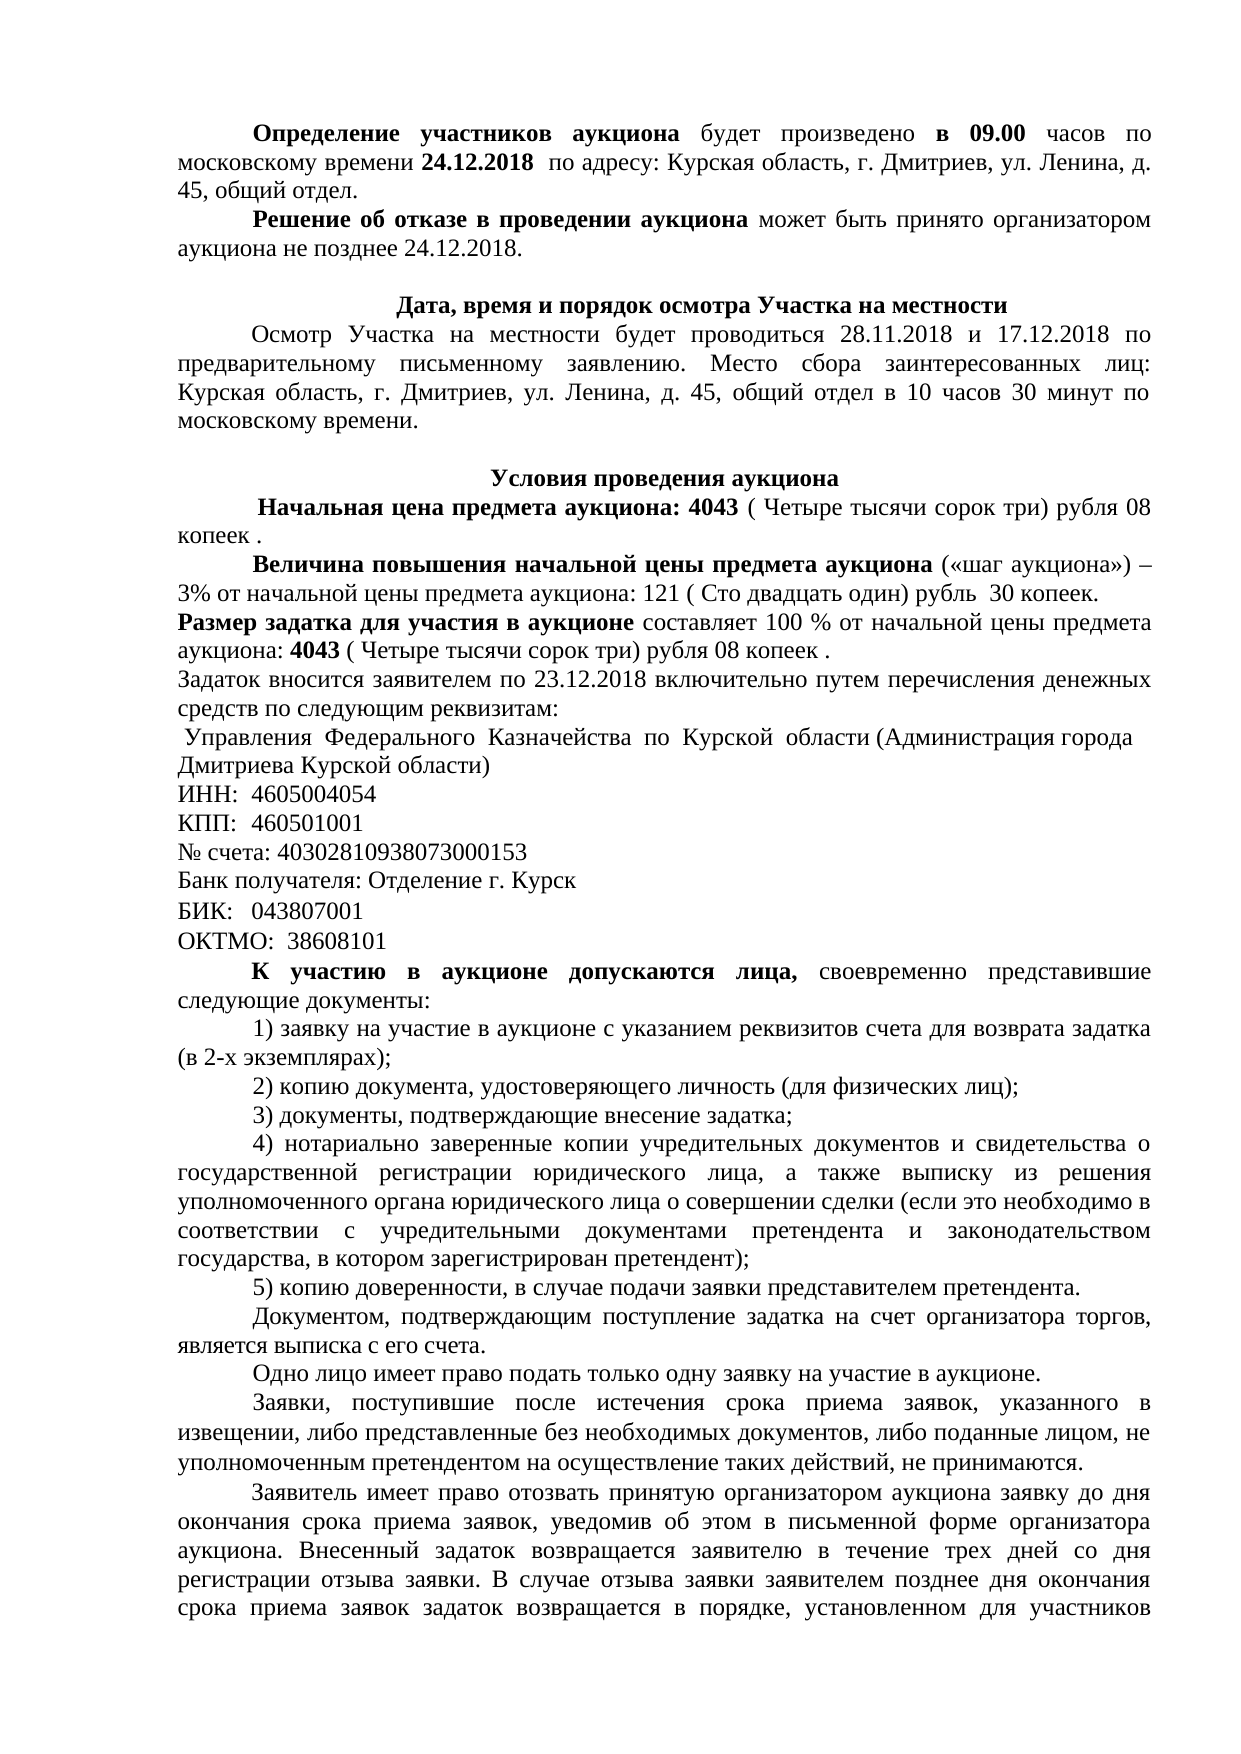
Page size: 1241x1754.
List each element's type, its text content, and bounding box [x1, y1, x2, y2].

text Дата, время и порядок осмотра Участка на местности [177, 291, 1152, 319]
text Банк получателя: Отделение г. Курск [177, 866, 1152, 894]
text БИК: 043807001 [177, 896, 1152, 924]
text Определение участников аукциона будет произведено в 09.00 часов по московскому времени 24.12.2018 по адресу: Курская область, г. Дмитриев, ул. Ленина, д. 45, общий отдел. [177, 118, 1152, 204]
text 2) копию документа, удостоверяющего личность (для физических лиц); [177, 1071, 1152, 1100]
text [177, 1477, 1152, 1621]
text 1) заявку на участие в аукционе с указанием реквизитов счета для возврата задатка (в 2-х экземплярах); [177, 1013, 1152, 1071]
text Величина повышения начальной цены предмета аукциона («шаг аукциона») – 3% от начальной цены предмета аукциона: 121 ( Сто двадцать один) рубль 30 копеек. [177, 549, 1152, 607]
text № счета: 40302810938073000153 [177, 837, 1152, 866]
text ОКТМО: 38608101 [177, 926, 1152, 954]
text Осмотр Участка на местности будет проводиться 28.11.2018 и 17.12.2018 по предварительному письменному заявлению. Место сбора заинтересованных лиц: Курская область, г. Дмитриев, ул. Ленина, д. 45, общий отдел в 10 часов 30 минут по московскому времени. [177, 319, 1152, 434]
text Начальная цена предмета аукциона: 4043 ( Четыре тысячи сорок три) рубля 08 копеек . [177, 492, 1152, 549]
text Заявки, поступившие после истечения срока приема заявок, указанного в извещении, либо представленные без необходимых документов, либо поданные лицом, не уполномоченным претендентом на осуществление таких действий, не принимаются. [177, 1387, 1152, 1476]
text КПП: 460501001 [177, 808, 1152, 837]
text Документом, подтверждающим поступление задатка на счет организатора торгов, является выписка с его счета. [177, 1301, 1152, 1358]
text К участию в аукционе допускаются лица, своевременно представившие следующие документы: [177, 956, 1152, 1013]
text Одно лицо имеет право подать только одну заявку на участие в аукционе. [177, 1358, 1152, 1387]
text 5) копию доверенности, в случае подачи заявки представителем претендента. [177, 1272, 1152, 1301]
text Решение об отказе в проведении аукциона может быть принято организатором аукциона не позднее 24.12.2018. [177, 204, 1152, 262]
text 3) документы, подтверждающие внесение задатка; [177, 1100, 1152, 1128]
text Управления Федерального Казначейства по Курской области (Администрация города Дмитриева Курской области) [177, 722, 1152, 779]
text Размер задатка для участия в аукционе составляет 100 % от начальной цены предмета аукциона: 4043 ( Четыре тысячи сорок три) рубля 08 копеек . [177, 607, 1152, 664]
text Задаток вносится заявителем по 23.12.2018 включительно путем перечисления денежных средств по следующим реквизитам: [177, 664, 1152, 722]
text Условия проведения аукциона [177, 463, 1152, 492]
text 4) нотариально заверенные копии учредительных документов и свидетельства о государственной регистрации юридического лица, а также выписку из решения уполномоченного органа юридического лица о совершении сделки (если это необходимо в соответствии с учредительными документами претендента и законодательством государства, в котором зарегистрирован претендент); [177, 1128, 1152, 1272]
text ИНН: 4605004054 [177, 779, 1152, 808]
